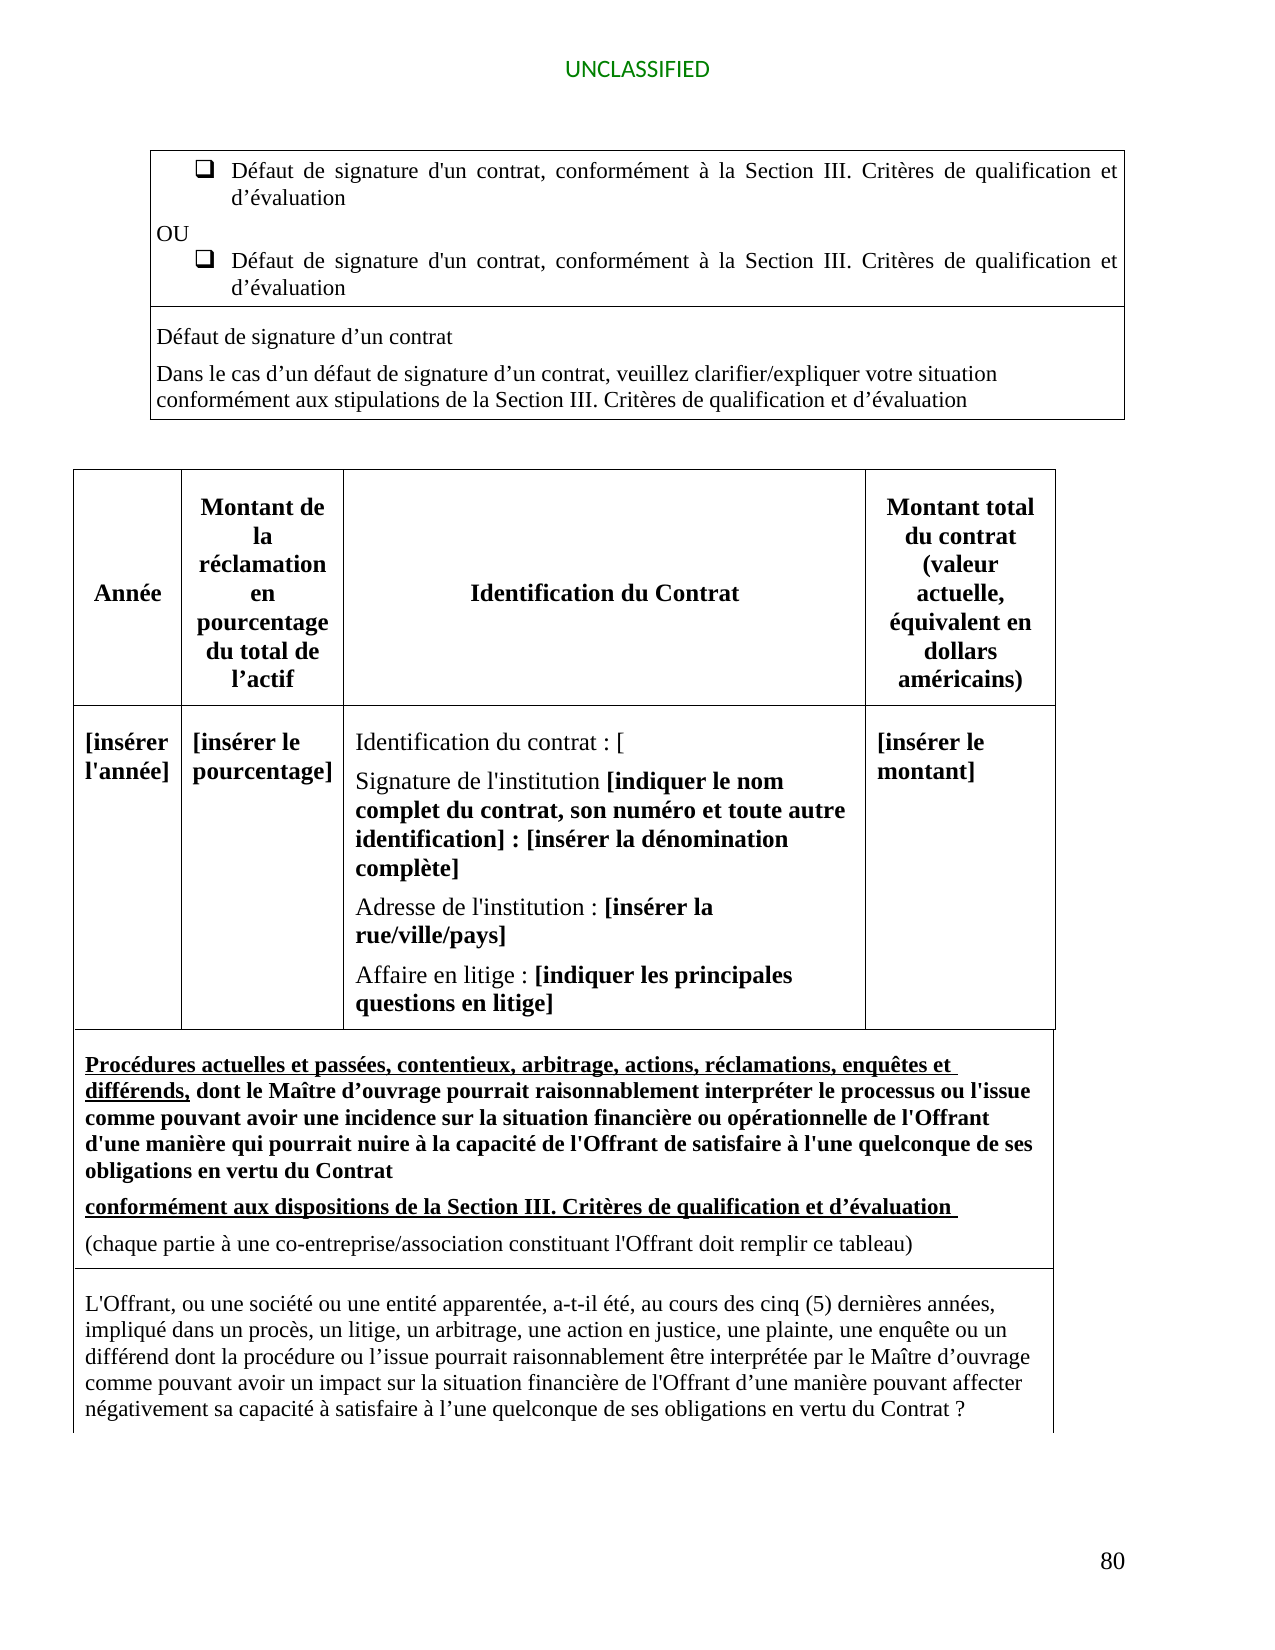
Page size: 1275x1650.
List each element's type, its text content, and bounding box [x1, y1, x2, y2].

table_cell Identification du contrat : [ Signature de l'institution [indiquer le nom complet du contrat, son numéro et toute autre identification] : [insérer la dénomination complète] Adresse de l'institution : [insérer la rue/ville/pays] Affaire en litige : [indiquer les principales questions en litige] [344, 706, 865, 1028]
table_header Montant total du contrat (valeur actuelle, équivalent en dollars américains) [866, 470, 1055, 704]
table_header Année [74, 470, 181, 704]
table_cell [insérer le montant] [866, 706, 1055, 1028]
table_cell [insérer le pourcentage] [182, 706, 343, 1028]
table_cell Défaut de signature d’un contrat Dans le cas d’un défaut de signature d’un contrat, veuillez clarifier/expliquer votre situation conformément aux stipulations de la Section III. Critères de qualification et d’évaluation [151, 307, 1124, 419]
table_cell [insérer l'année] [74, 706, 181, 1028]
table_cell Procédures actuelles et passées, contentieux, arbitrage, actions, réclamations, enquêtes et différends, dont le Maître d’ouvrage pourrait raisonnablement interpréter le processus ou l'issue comme pouvant avoir une incidence sur la situation financière ou opérationnelle de l'Offrant d'une manière qui pourrait nuire à la capacité de l'Offrant de satisfaire à l'une quelconque de ses obligations en vertu du Contrat conformément aux dispositions de la Section III. Critères de qualification et d’évaluation (chaque partie à une co-entreprise/association constituant l'Offrant doit remplir ce tableau) [74, 1030, 1053, 1268]
table_header Montant de la réclamation en pourcentage du total de l’actif [182, 470, 343, 704]
table_cell L'Offrant, ou une société ou une entité apparentée, a-t-il été, au cours des cinq (5) dernières années, impliqué dans un procès, un litige, un arbitrage, une action en justice, une plainte, une enquête ou un différend dont la procédure ou l’issue pourrait raisonnablement être interprétée par le Maître d’ouvrage comme pouvant avoir un impact sur la situation financière de l'Offrant d’une manière pouvant affecter négativement sa capacité à satisfaire à l’une quelconque de ses obligations en vertu du Contrat ? [74, 1269, 1053, 1433]
table_header Identification du Contrat [344, 470, 865, 704]
table_cell Défaut de signature d'un contrat, conformément à la Section III. Critères de qualification et d’évaluation OU Défaut de signature d'un contrat, conformément à la Section III. Critères de qualification et d’évaluation [151, 151, 1124, 306]
